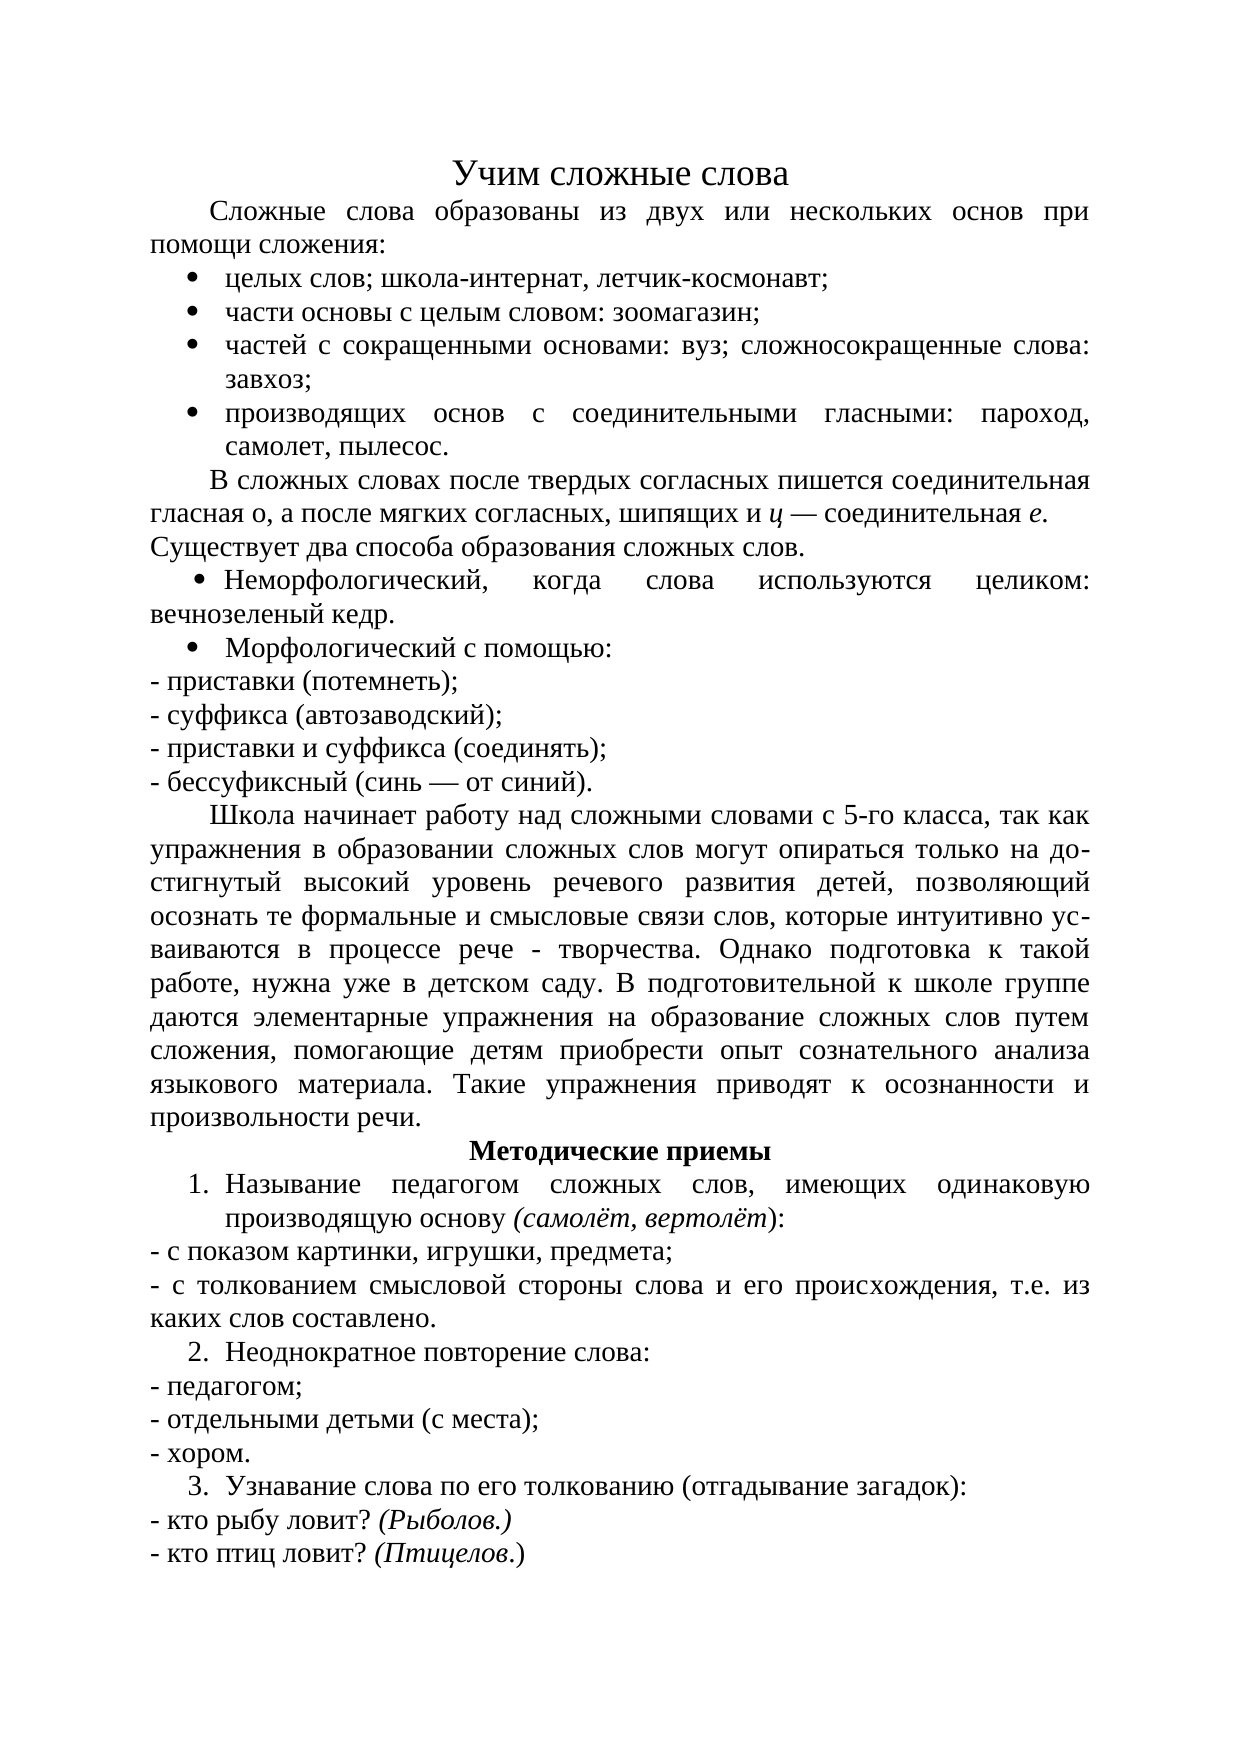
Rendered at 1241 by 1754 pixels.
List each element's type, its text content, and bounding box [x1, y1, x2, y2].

text - педагогом; [150, 1368, 1090, 1401]
text - отдельными детьми (с места); [150, 1401, 1090, 1435]
list Неоднократное повторение слова: [187, 1334, 1090, 1368]
text Сложные слова образованы из двух или нескольких основ при помощи сложения: [150, 193, 1090, 260]
text - бессуфиксный (синь — от синий). [150, 764, 1090, 797]
text Существует два способа образования сложных слов. [150, 529, 1090, 562]
text Методические приемы [150, 1133, 1090, 1166]
text В сложных словах после твердых согласных пишется соединительная гласная о, а после мягких согласных, шипящих и ц — соединительная е. [150, 462, 1090, 529]
text Школа начинает работу над сложными словами с 5-го класса, так как упражнения в образовании сложных слов могут опираться только на достигнутый высокий уровень речевого развития детей, позволяющий осознать те формальные и смысловые связи слов, которые интуитивно усваиваются в процессе рече - творчества. Однако подготовка к такой работе, нужна уже в детском саду. В подготовительной к школе группе даются элементарные упражнения на образование сложных слов путем сложения, помогающие детям приобрести опыт сознательного анализа языкового материала. Такие упражнения приводят к осознанности и произвольности речи. [150, 797, 1090, 1133]
list Неморфологический, когда слова используются целиком: вечнозеленый кедр. [150, 562, 1090, 630]
text Учим сложные слова [150, 150, 1090, 193]
text - кто птиц ловит? (Птицелов.) [150, 1535, 1090, 1569]
list целых слов; школа-интернат, летчик-космонавт; [187, 260, 1090, 294]
list производящих основ с соединительными гласными: пароход, самолет, пылесос. [187, 395, 1090, 462]
text - приставки и суффикса (соединять); [150, 730, 1090, 764]
text - с показом картинки, игрушки, предмета; [150, 1233, 1090, 1267]
list Узнавание слова по его толкованию (отгадывание загадок): [187, 1468, 1090, 1502]
list Называние педагогом сложных слов, имеющих одинаковую производящую основу (самолёт, вертолёт): [187, 1166, 1090, 1233]
list частей с сокращенными основами: вуз; сложносокращенные слова: завхоз; [187, 327, 1090, 395]
list Морфологический с помощью: [187, 630, 1090, 663]
text - суффикса (автозаводский); [150, 697, 1090, 730]
text - хором. [150, 1435, 1090, 1468]
text - с толкованием смысловой стороны слова и его происхождения, т.е. из каких слов составлено. [150, 1267, 1090, 1334]
text - кто рыбу ловит? (Рыболов.) [150, 1502, 1090, 1535]
list части основы с целым словом: зоомагазин; [187, 294, 1090, 327]
text - приставки (потемнеть); [150, 663, 1090, 697]
